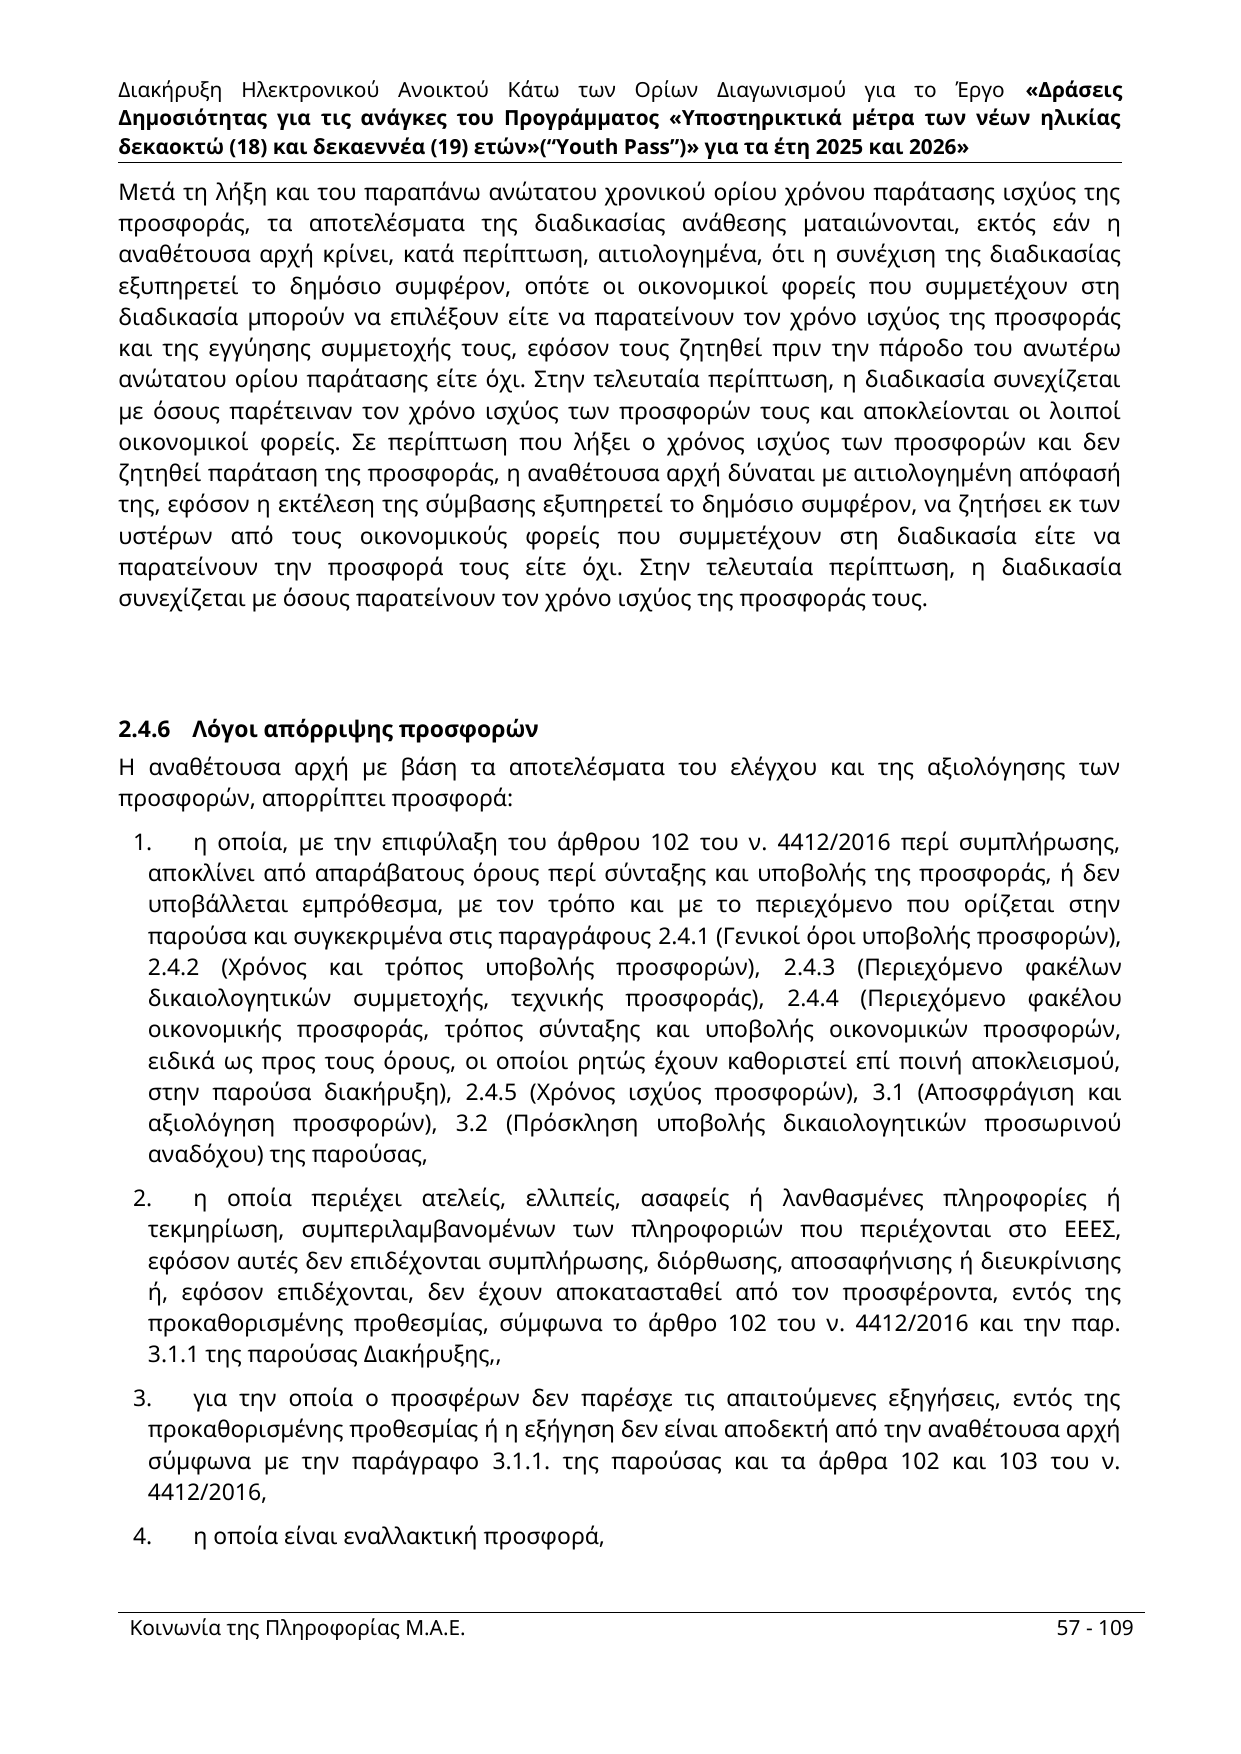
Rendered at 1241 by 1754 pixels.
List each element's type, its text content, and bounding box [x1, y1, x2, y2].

text H αναθέτουσα αρχή με βάση τα αποτελέσματα του ελέγχου και της αξιολόγησης των προσφορών, απορρίπτει προσφορά: [118, 751, 1122, 813]
list για την οποία ο προσφέρων δεν παρέσχε τις απαιτούμενες εξηγήσεις, εντός της προκαθορισμένης προθεσμίας ή η εξήγηση δεν είναι αποδεκτή από την αναθέτουσα αρχή σύμφωνα με την παράγραφο 3.1.1. της παρούσας και τα άρθρα 102 και 103 του ν. 4412/2016, [133, 1382, 1122, 1507]
list η οποία, με την επιφύλαξη του άρθρου 102 του ν. 4412/2016 περί συμπλήρωσης, αποκλίνει από απαράβατους όρους περί σύνταξης και υποβολής της προσφοράς, ή δεν υποβάλλεται εμπρόθεσμα, με τον τρόπο και με το περιεχόμενο που ορίζεται στην παρούσα και συγκεκριμένα στις παραγράφους 2.4.1 (Γενικοί όροι υποβολής προσφορών), 2.4.2 (Χρόνος και τρόπος υποβολής προσφορών), 2.4.3 (Περιεχόμενο φακέλων δικαιολογητικών συμμετοχής, τεχνικής προσφοράς), 2.4.4 (Περιεχόμενο φακέλου οικονομικής προσφοράς, τρόπος σύνταξης και υποβολής οικονομικών προσφορών, ειδικά ως προς τους όρους, οι οποίοι ρητώς έχουν καθοριστεί επί ποινή αποκλεισμού, στην παρούσα διακήρυξη), 2.4.5 (Χρόνος ισχύος προσφορών), 3.1 (Αποσφράγιση και αξιολόγηση προσφορών), 3.2 (Πρόσκληση υποβολής δικαιολογητικών προσωρινού αναδόχου) της παρούσας, [133, 826, 1122, 1170]
list η οποία είναι εναλλακτική προσφορά, [133, 1520, 1122, 1551]
list η οποία περιέχει ατελείς, ελλιπείς, ασαφείς ή λανθασμένες πληροφορίες ή τεκμηρίωση, συμπεριλαμβανομένων των πληροφοριών που περιέχονται στο ΕΕΕΣ, εφόσον αυτές δεν επιδέχονται συμπλήρωσης, διόρθωσης, αποσαφήνισης ή διευκρίνισης ή, εφόσον επιδέχονται, δεν έχουν αποκατασταθεί από τον προσφέροντα, εντός της προκαθορισμένης προθεσμίας, σύμφωνα το άρθρο 102 του ν. 4412/2016 και την παρ. 3.1.1 της παρούσας Διακήρυξης,, [133, 1182, 1122, 1370]
text Μετά τη λήξη και του παραπάνω ανώτατου χρονικού ορίου χρόνου παράτασης ισχύος της προσφοράς, τα αποτελέσματα της διαδικασίας ανάθεσης ματαιώνονται, εκτός εάν η αναθέτουσα αρχή κρίνει, κατά περίπτωση, αιτιολογημένα, ότι η συνέχιση της διαδικασίας εξυπηρετεί το δημόσιο συμφέρον, οπότε οι οικονομικοί φορείς που συμμετέχουν στη διαδικασία μπορούν να επιλέξουν είτε να παρατείνουν τον χρόνο ισχύος της προσφοράς και της εγγύησης συμμετοχής τους, εφόσον τους ζητηθεί πριν την πάροδο του ανωτέρω ανώτατου ορίου παράτασης είτε όχι. Στην τελευταία περίπτωση, η διαδικασία συνεχίζεται με όσους παρέτειναν τον χρόνο ισχύος των προσφορών τους και αποκλείονται οι λοιποί οικονομικοί φορείς. Σε περίπτωση που λήξει ο χρόνος ισχύος των προσφορών και δεν ζητηθεί παράταση της προσφοράς, η αναθέτουσα αρχή δύναται με αιτιολογημένη απόφασή της, εφόσον η εκτέλεση της σύμβασης εξυπηρετεί το δημόσιο συμφέρον, να ζητήσει εκ των υστέρων από τους οικονομικούς φορείς που συμμετέχουν στη διαδικασία είτε να παρατείνουν την προσφορά τους είτε όχι. Στην τελευταία περίπτωση, η διαδικασία συνεχίζεται με όσους παρατείνουν τον χρόνο ισχύος της προσφοράς τους. [118, 176, 1122, 613]
subtitle Λόγοι απόρριψης προσφορών [118, 713, 1122, 745]
